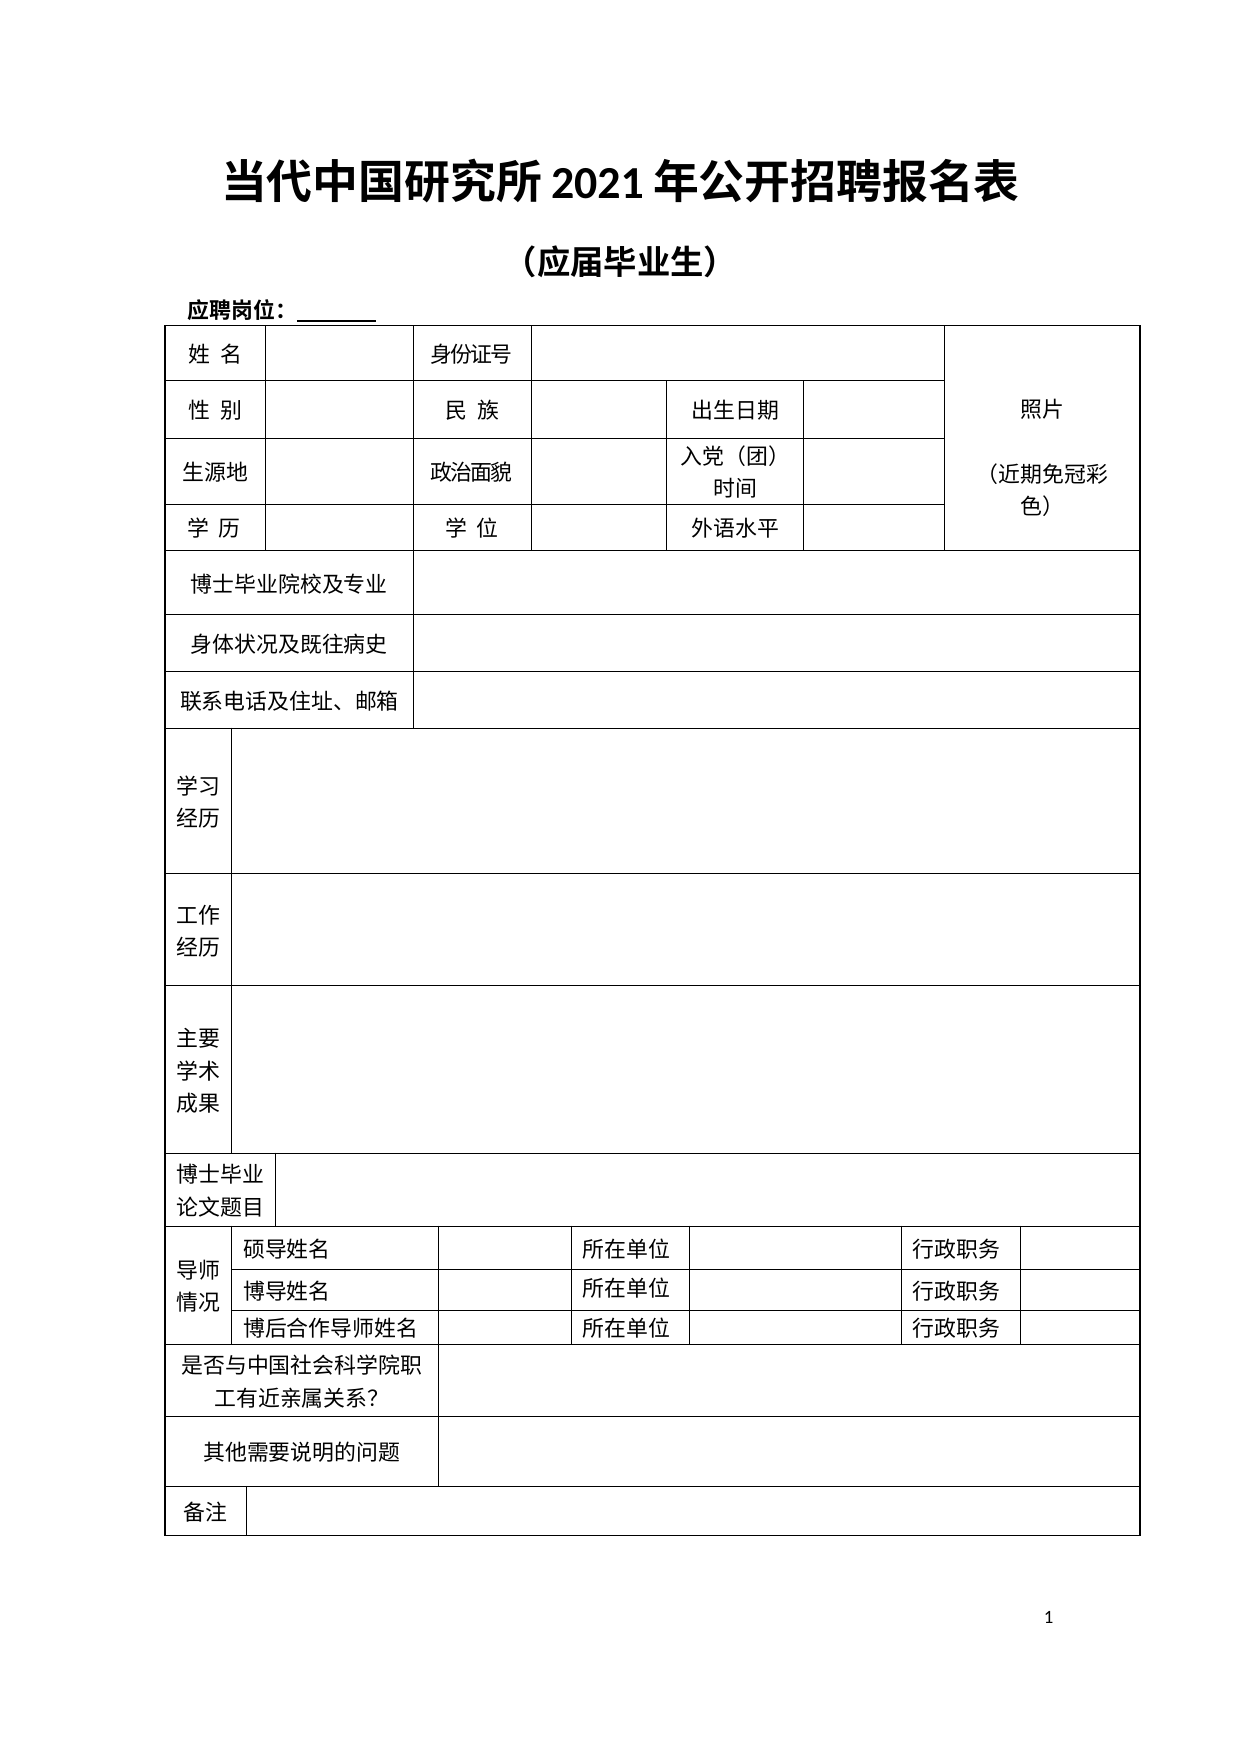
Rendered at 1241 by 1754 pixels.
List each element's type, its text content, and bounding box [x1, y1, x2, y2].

table_cell 行政职务 [902, 1311, 1020, 1343]
table_cell [232, 874, 1139, 985]
table_cell 所在单位 [572, 1227, 689, 1269]
table_header [266, 326, 413, 380]
table_cell 是否与中国社会科学院职工有近亲属关系？ [166, 1345, 438, 1416]
table_cell 外语水平 [667, 505, 803, 550]
table_cell 工作 经历 [166, 874, 231, 985]
table_cell [1021, 1311, 1139, 1343]
table_cell 身体状况及既往病史 [166, 615, 413, 671]
table_cell [232, 986, 1139, 1153]
table_cell 博士毕业院校及专业 [166, 551, 413, 614]
text （应届毕业生） [187, 228, 1053, 293]
table_header [532, 326, 944, 380]
table_cell 备注 [166, 1487, 246, 1534]
table_cell 博士毕业论文题目 [166, 1154, 275, 1226]
table_cell [690, 1227, 901, 1269]
table_cell [532, 505, 666, 550]
table_cell [690, 1270, 901, 1310]
table_cell 联系电话及住址、邮箱 [166, 672, 413, 728]
table_cell 入党（团）时间 [667, 439, 803, 503]
table_cell [439, 1270, 571, 1310]
text 当代中国研究所2021年公开招聘报名表 [187, 130, 1053, 228]
table_cell [232, 729, 1139, 873]
table_cell 行政职务 [902, 1227, 1020, 1269]
table_cell [804, 439, 944, 503]
table_cell [690, 1311, 901, 1343]
table_cell [414, 551, 1139, 614]
table_header 姓 名 [166, 326, 265, 380]
table_cell 行政职务 [902, 1270, 1020, 1310]
table_cell 性 别 [166, 381, 265, 437]
table_cell [439, 1417, 1139, 1486]
table_cell 学 历 [166, 505, 265, 550]
table_cell [439, 1227, 571, 1269]
table_cell 导师情况 [166, 1227, 231, 1343]
table_cell [804, 505, 944, 550]
table_cell 生源地 [166, 439, 265, 503]
table_cell 所在单位 [572, 1270, 689, 1310]
table_cell [266, 439, 413, 503]
table_cell 出生日期 [667, 381, 803, 437]
table_cell [532, 439, 666, 503]
table_cell [414, 615, 1139, 671]
table_cell [266, 381, 413, 437]
table_cell 学 位 [414, 505, 531, 550]
table_cell 民 族 [414, 381, 531, 437]
table_cell 所在单位 [572, 1311, 689, 1343]
table_cell 主要学术成果 [166, 986, 231, 1153]
text 应聘岗位： [187, 293, 1053, 325]
table_cell [414, 672, 1139, 728]
table_cell 其他需要说明的问题 [166, 1417, 438, 1486]
table_cell [266, 505, 413, 550]
table_cell [1021, 1227, 1139, 1269]
table_cell 硕导姓名 [232, 1227, 438, 1269]
table_cell [247, 1487, 1139, 1534]
table_cell [276, 1154, 1139, 1226]
table_header 照片 （近期免冠彩色） [945, 326, 1139, 550]
table_cell [532, 381, 666, 437]
table_cell [804, 381, 944, 437]
table_header 身份证号 [414, 326, 531, 380]
table_cell 政治面貌 [414, 439, 531, 503]
table_cell [439, 1345, 1139, 1416]
table_cell 博导姓名 [232, 1270, 438, 1310]
table_cell 学习 经历 [166, 729, 231, 873]
table_cell [1021, 1270, 1139, 1310]
table_cell 博后合作导师姓名 [232, 1311, 438, 1343]
table_cell [439, 1311, 571, 1343]
